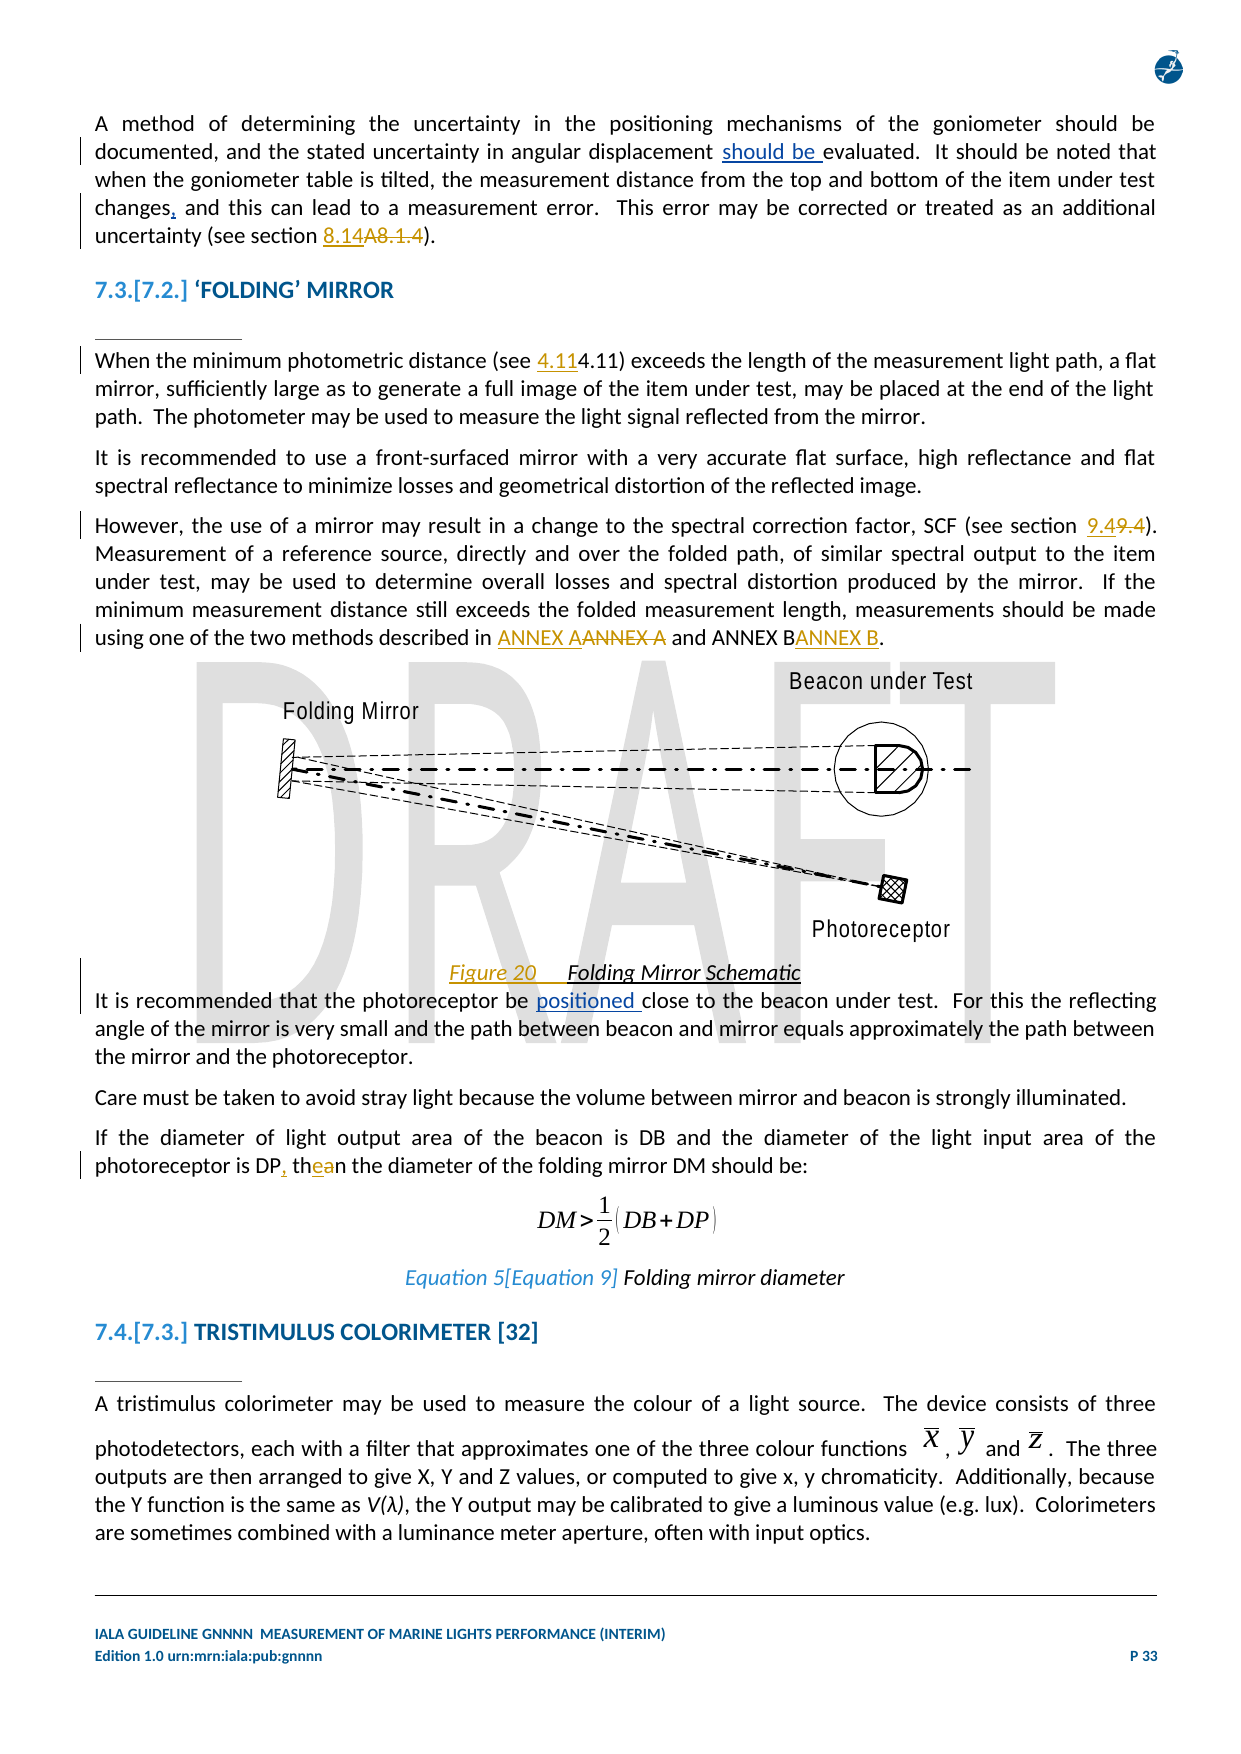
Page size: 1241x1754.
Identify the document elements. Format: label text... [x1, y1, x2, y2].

text It is recommended to use a front-surfaced mirror with a very accurate flat surface, high reflectance and flat spectral reflectance to minimize losses and geometrical distortion of the reflected image. [94, 443, 1157, 499]
list Folding Mirror Schematic [94, 958, 1157, 986]
text If the diameter of light output area of the beacon is DB and the diameter of the light input area of the photoreceptor is DP thn the diameter of the folding mirror DM should be: [94, 1123, 1157, 1179]
text A method of determining the uncertainty in the positioning mechanisms of the goniometer should be documented, and the stated uncertainty in angular displacement evaluated. It should be noted that when the goniometer table is tilted, the measurement distance from the top and bottom of the item under test changes and this can lead to a measurement error. This error may be corrected or treated as an additional uncertainty (see section ). [94, 109, 1157, 249]
text However, the use of a mirror may result in a change to the spectral correction factor, SCF (see section ). Measurement of a reference source, directly and over the folded path, of similar spectral output to the item under test, may be used to determine overall losses and spectral distortion produced by the mirror. If the minimum measurement distance still exceeds the folded measurement length, measurements should be made using one of the two methods described in and . [94, 511, 1157, 652]
picture [1123, 0, 1241, 119]
text When the minimum photometric distance (see ) exceeds the length of the measurement light path, a flat mirror, sufficiently large as to generate a full image of the item under test, may be placed at the end of the light path. The photometer may be used to measure the light signal reflected from the mirror. [94, 346, 1157, 430]
subtitle Tristimulus Colorimeter [32] [94, 1316, 1084, 1347]
text It is recommended that the photoreceptor be close to the beacon under test. For this the reflecting angle of the mirror is very small and the path between beacon and mirror equals approximately the path between the mirror and the photoreceptor. [94, 986, 1157, 1070]
text Care must be taken to avoid stray light because the volume between mirror and beacon is strongly illuminated. [94, 1083, 1157, 1111]
subtitle ‘Folding’ Mirror [94, 274, 1084, 305]
list Folding mirror diameter [94, 1263, 1157, 1291]
text A tristimulus colorimeter may be used to measure the colour of a light source. The device consists of three photodetectors, each with a filter that approximates one of the three colour functions , and . The three outputs are then arranged to give X, Y and Z values, or computed to give x, y chromaticity. Additionally, because the Y function is the same as V(λ), the Y output may be calibrated to give a luminous value (e.g. lux). Colorimeters are sometimes combined with a luminance meter aperture, often with input optics. [94, 1389, 1157, 1546]
